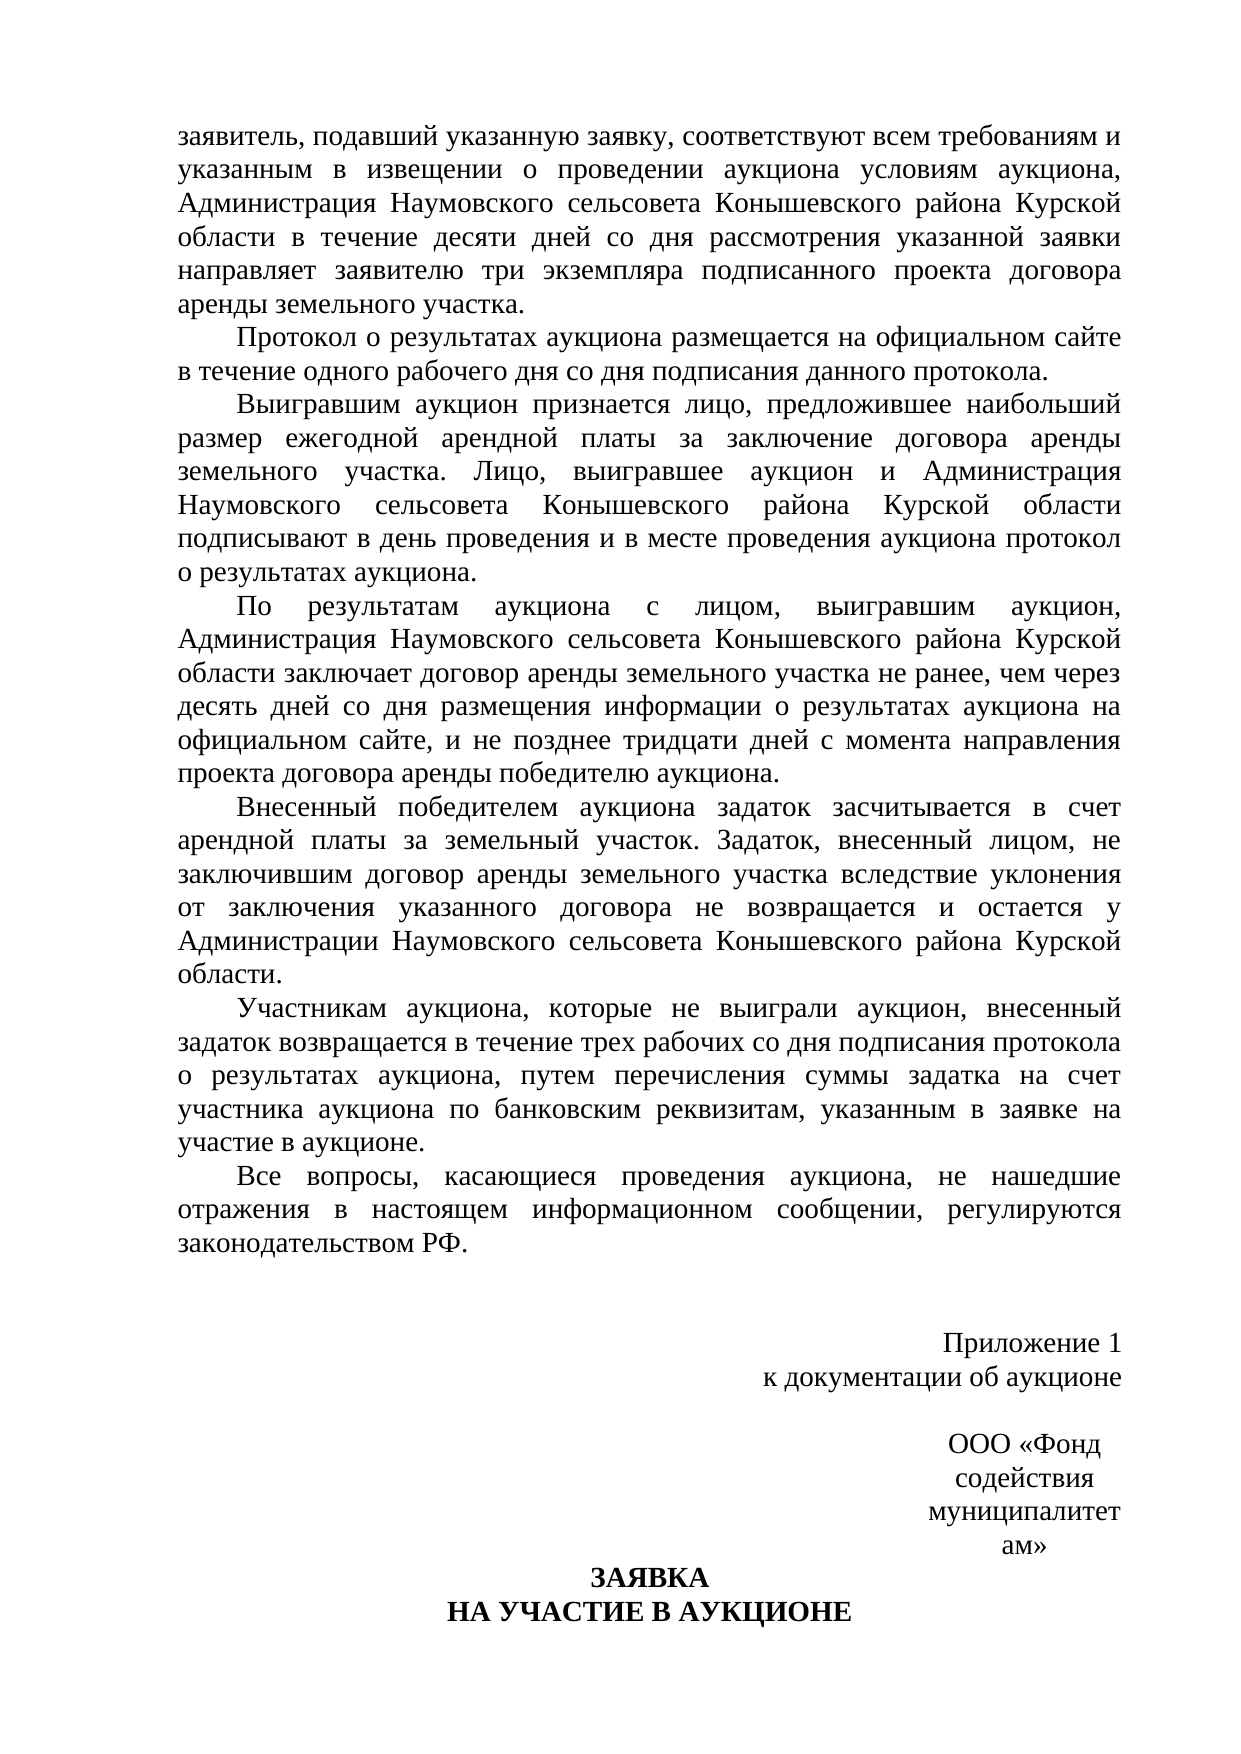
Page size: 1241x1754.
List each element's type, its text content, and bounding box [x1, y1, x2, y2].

text По результатам аукциона с лицом, выигравшим аукцион, Администрация Наумовского сельсовета Конышевского района Курской области заключает договор аренды земельного участка не ранее, чем через десять дней со дня размещения информации о результатах аукциона на официальном сайте, и не позднее тридцати дней с момента направления проекта договора аренды победителю аукциона. [177, 588, 1122, 789]
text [177, 118, 1122, 319]
text Все вопросы, касающиеся проведения аукциона, не нашедшие отражения в настоящем информационном сообщении, регулируются законодательством РФ. [177, 1158, 1122, 1258]
title ЗАЯВКА [177, 1560, 1122, 1594]
table_header ООО «Фонд содействия муниципалитетам» [916, 1426, 1133, 1560]
text Участникам аукциона, которые не выиграли аукцион, внесенный задаток возвращается в течение трех рабочих со дня подписания протокола о результатах аукциона, путем перечисления суммы задатка на счет участника аукциона по банковским реквизитам, указанным в заявке на участие в аукционе. [177, 990, 1122, 1158]
text Приложение 1 [177, 1326, 1122, 1359]
text к документации об аукционе [177, 1359, 1122, 1393]
title НА УЧАСТИЕ В АУКЦИОНЕ [177, 1594, 1122, 1627]
text Выигравшим аукцион признается лицо, предложившее наибольший размер ежегодной арендной платы за заключение договора аренды земельного участка. Лицо, выигравшее аукцион и Администрация Наумовского сельсовета Конышевского района Курской области подписывают в день проведения и в месте проведения аукциона протокол о результатах аукциона. [177, 386, 1122, 588]
text Протокол о результатах аукциона размещается на официальном сайте в течение одного рабочего дня со дня подписания данного протокола. [177, 319, 1122, 386]
text Внесенный победителем аукциона задаток засчитывается в счет арендной платы за земельный участок. Задаток, внесенный лицом, не заключившим договор аренды земельного участка вследствие уклонения от заключения указанного договора не возвращается и остается у Администрации Наумовского сельсовета Конышевского района Курской области. [177, 789, 1122, 990]
